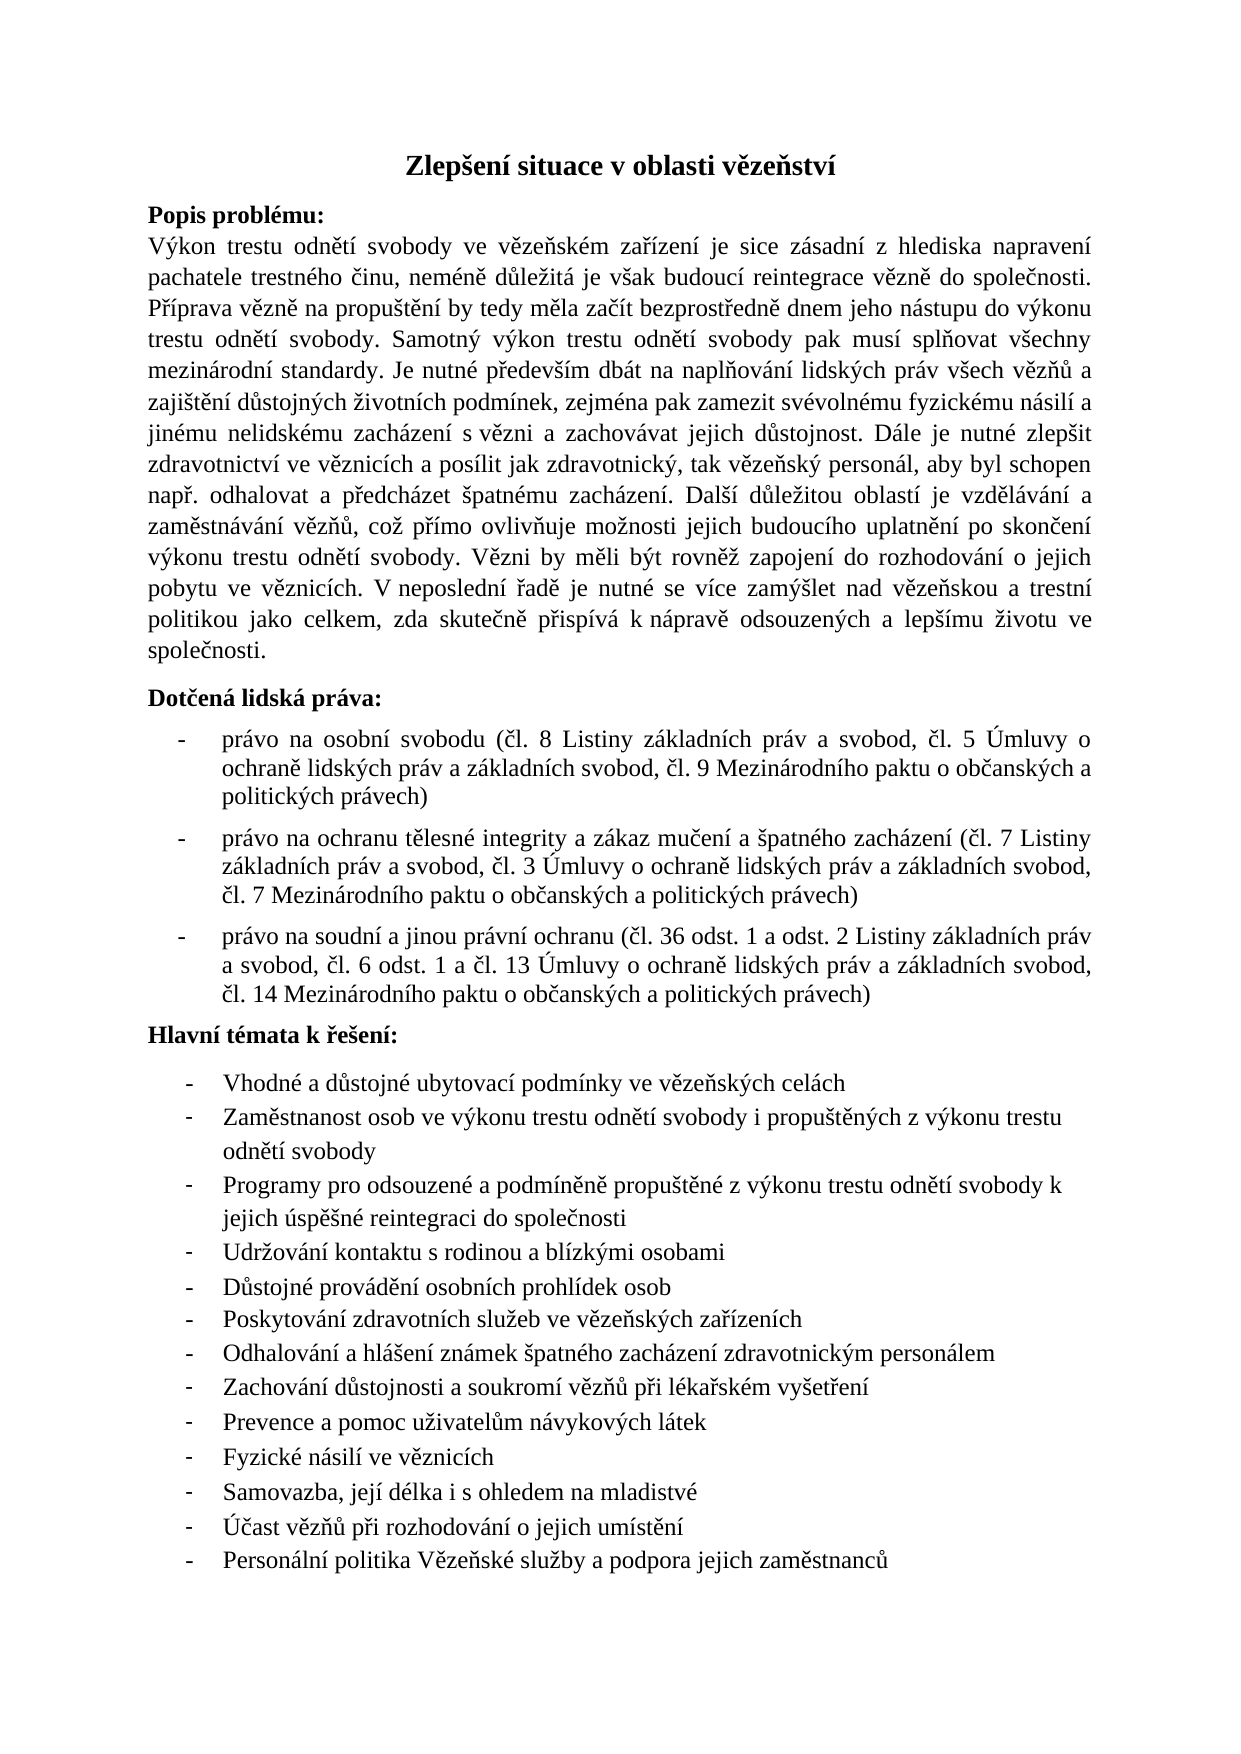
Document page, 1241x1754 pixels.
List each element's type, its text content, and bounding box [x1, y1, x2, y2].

list Zaměstnanost osob ve výkonu trestu odnětí svobody i propuštěných z výkonu trestu odnětí svobody [185, 1101, 1093, 1164]
list Personální politika Vězeňské služby a podpora jejich zaměstnanců [185, 1546, 1093, 1574]
text Popis problému: [148, 200, 1093, 229]
list Programy pro odsouzené a podmíněně propuštěné z výkonu trestu odnětí svobody k jejich úspěšné reintegraci do společnosti [185, 1169, 1093, 1232]
list Prevence a pomoc uživatelům návykových látek [185, 1406, 1093, 1436]
list Vhodné a důstojné ubytovací podmínky ve vězeňských celách [185, 1068, 1093, 1097]
text Zlepšení situace v oblasti vězeňství [148, 148, 1093, 181]
list Fyzické násilí ve věznicích [185, 1441, 1093, 1471]
text Hlavní témata k řešení: [148, 1020, 1093, 1049]
list Poskytování zdravotních služeb ve vězeňských zařízeních [185, 1304, 1093, 1333]
list Udržování kontaktu s rodinou a blízkými osobami [185, 1237, 1093, 1267]
text Dotčená lidská práva: [148, 683, 1093, 711]
list Účast vězňů při rozhodování o jejich umístění [185, 1511, 1093, 1541]
list právo na ochranu tělesné integrity a zákaz mučení a špatného zacházení (čl. 7 Listiny základních práv a svobod, čl. 3 Úmluvy o ochraně lidských práv a základních svobod, čl. 7 Mezinárodního paktu o občanských a politických právech) [177, 823, 1093, 909]
list Samovazba, její délka i s ohledem na mladistvé [185, 1476, 1093, 1506]
list právo na soudní a jinou právní ochranu (čl. 36 odst. 1 a odst. 2 Listiny základních práv a svobod, čl. 6 odst. 1 a čl. 13 Úmluvy o ochraně lidských práv a základních svobod, čl. 14 Mezinárodního paktu o občanských a politických právech) [177, 921, 1093, 1008]
list Zachování důstojnosti a soukromí vězňů při lékařském vyšetření [185, 1371, 1093, 1401]
list Důstojné provádění osobních prohlídek osob [185, 1272, 1093, 1300]
list Odhalování a hlášení známek špatného zacházení zdravotnickým personálem [185, 1338, 1093, 1366]
text Výkon trestu odnětí svobody ve vězeňském zařízení je sice zásadní z hlediska napravení pachatele trestného činu, neméně důležitá je však budoucí reintegrace vězně do společnosti. Příprava vězně na propuštění by tedy měla začít bezprostředně dnem jeho nástupu do výkonu trestu odnětí svobody. Samotný výkon trestu odnětí svobody pak musí splňovat všechny mezinárodní standardy. Je nutné především dbát na naplňování lidských práv všech vězňů a zajištění důstojných životních podmínek, zejména pak zamezit svévolnému fyzickému násilí a jinému nelidskému zacházení s vězni a zachovávat jejich důstojnost. Dále je nutné zlepšit zdravotnictví ve věznicích a posílit jak zdravotnický, tak vězeňský personál, aby byl schopen např. odhalovat a předcházet špatnému zacházení. Další důležitou oblastí je vzdělávání a zaměstnávání vězňů, což přímo ovlivňuje možnosti jejich budoucího uplatnění po skončení výkonu trestu odnětí svobody. Vězni by měli být rovněž zapojení do rozhodování o jejich pobytu ve věznicích. V neposlední řadě je nutné se více zamýšlet nad vězeňskou a trestní politikou jako celkem, zda skutečně přispívá k nápravě odsouzených a lepšímu životu ve společnosti. [148, 231, 1093, 664]
list právo na osobní svobodu (čl. 8 Listiny základních práv a svobod, čl. 5 Úmluvy o ochraně lidských práv a základních svobod, čl. 9 Mezinárodního paktu o občanských a politických právech) [177, 724, 1093, 810]
